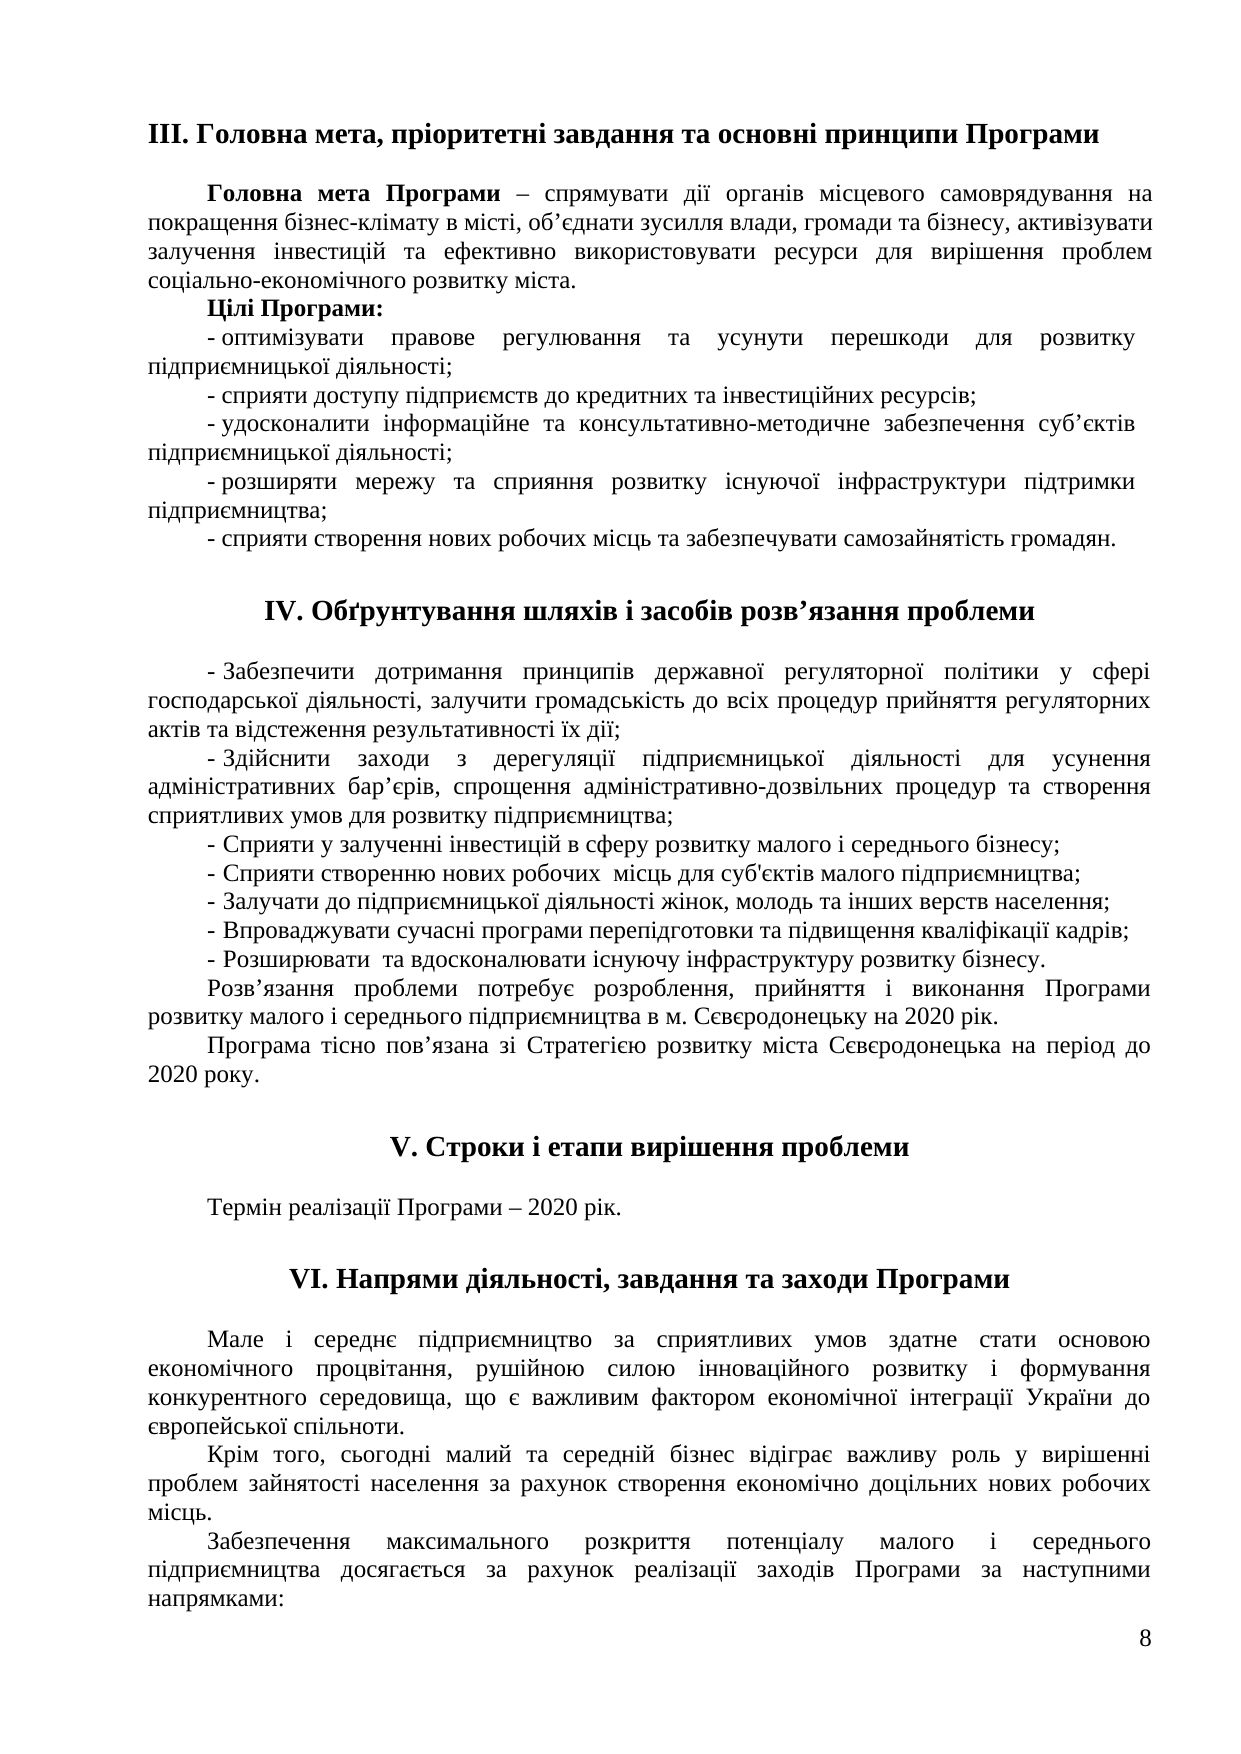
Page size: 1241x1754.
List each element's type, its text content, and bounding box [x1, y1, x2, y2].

subtitle IV. Обґрунтування шляхів і засобів розв’язання проблеми [148, 593, 1152, 627]
subtitle V. Строки і етапи вирішення проблеми [148, 1129, 1152, 1162]
list Сприяти створенню нових робочих місць для суб'єктів малого підприємництва; [148, 858, 1152, 886]
text Мале і середнє підприємництво за сприятливих умов здатне стати основою економічного процвітання, рушійною силою інноваційного розвитку і формування конкурентного середовища, що є важливим фактором економічної інтеграції України до європейської спільноти. [148, 1324, 1152, 1439]
list сприяти доступу підприємств до кредитних та інвестиційних ресурсів; [148, 380, 1136, 408]
text Розв’язання проблеми потребує розроблення, прийняття і виконання Програми розвитку малого і середнього підприємництва в м. Сєвєродонецьку на 2020 рік. [148, 973, 1152, 1030]
list Здійснити заходи з дерегуляції підприємницької діяльності для усунення адміністративних бар’єрів, спрощення адміністративно-дозвільних процедур та створення сприятливих умов для розвитку підприємництва; [148, 743, 1152, 829]
text Головна мета Програми – спрямувати дії органів місцевого самоврядування на покращення бізнес-клімату в місті, об’єднати зусилля влади, громади та бізнесу, активізувати залучення інвестицій та ефективно використовувати ресурси для вирішення проблем соціально-економічного розвитку міста. [148, 178, 1153, 293]
subtitle VІ. Напрями діяльності, завдання та заходи Програми [148, 1262, 1152, 1295]
text Забезпечення максимального розкриття потенціалу малого і середнього підприємництва досягається за рахунок реалізації заходів Програми за наступними напрямками: [148, 1526, 1152, 1612]
list Залучати до підприємницької діяльності жінок, молодь та інших верств населення; [148, 886, 1152, 915]
subtitle ІІІ. Головна мета, пріоритетні завдання та основні принципи Програми [148, 116, 1152, 150]
text Крім того, сьогодні малий та середній бізнес відіграє важливу роль у вирішенні проблем зайнятості населення за рахунок створення економічно доцільних нових робочих місць. [148, 1439, 1152, 1526]
list розширяти мережу та сприяння розвитку існуючої інфраструктури підтримки підприємництва; [148, 466, 1136, 523]
list оптимізувати правове регулювання та усунути перешкоди для розвитку підприємницької діяльності; [148, 322, 1136, 380]
text Цілі Програми: [148, 293, 1153, 322]
list Розширювати та вдосконалювати існуючу інфраструктуру розвитку бізнесу. [148, 944, 1152, 973]
list Забезпечити дотримання принципів державної регуляторної політики у сфері господарської діяльності, залучити громадськість до всіх процедур прийняття регуляторних актів та відстеження результативності їх дії; [148, 656, 1152, 743]
list сприяти створення нових робочих місць та забезпечувати самозайнятість громадян. [148, 523, 1136, 552]
list Сприяти у залученні інвестицій в сферу розвитку малого і середнього бізнесу; [148, 829, 1152, 858]
text Термін реалізації Програми – 2020 рік. [148, 1192, 1152, 1220]
text Програма тісно пов’язана зі Стратегією розвитку міста Сєвєродонецька на період до 2020 року. [148, 1030, 1152, 1088]
list Впроваджувати сучасні програми перепідготовки та підвищення кваліфікації кадрів; [148, 915, 1152, 944]
list удосконалити інформаційне та консультативно-методичне забезпечення суб’єктів підприємницької діяльності; [148, 408, 1136, 466]
